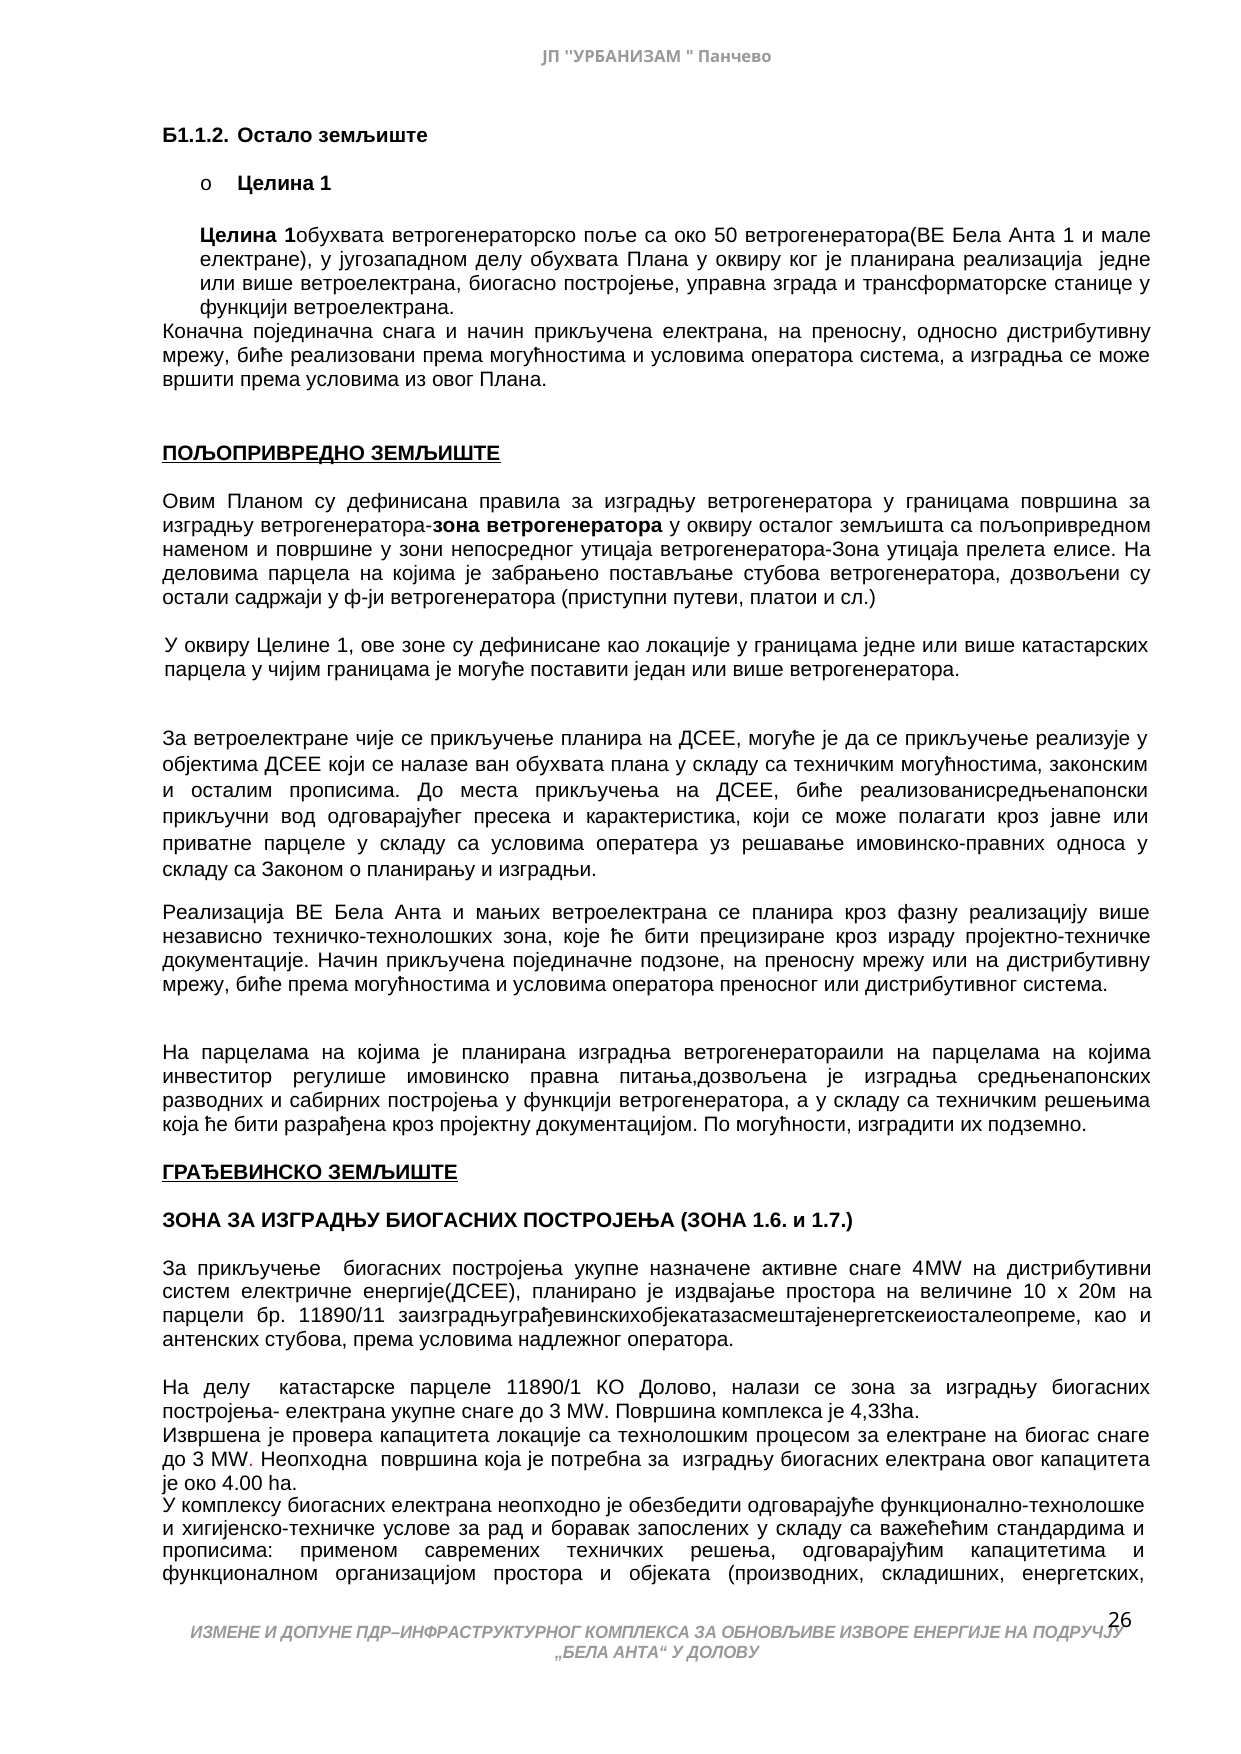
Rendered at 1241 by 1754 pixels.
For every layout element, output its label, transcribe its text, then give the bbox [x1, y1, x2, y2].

text ПОЉОПРИВРЕДНО ЗЕМЉИШТЕ [162, 441, 1152, 465]
text Овим Планом су дефинисана правила за изградњу ветрогенератора у границама површина за изградњу ветрогенератора-зона ветрогенератора у оквиру осталог земљишта са пољопривредном наменом и површине у зони непосредног утицаја ветрогенератора-Зона утицаја прелета елисе. На деловима парцела на којима је забрањено постављање стубова ветрогенератора, дозвољени су остали садржаји у ф-ји ветрогенератора (приступни путеви, платои и сл.) [162, 489, 1152, 609]
text ГРАЂЕВИНСКО ЗЕМЉИШТЕ [162, 1159, 1152, 1183]
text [162, 1495, 1145, 1585]
text Реализација ВЕ Бела Анта и мањих ветроелектрана се планира кроз фазну реализацију више независно техничко-технолошких зона, које ће бити прецизиране кроз израду пројектно-техничке документације. Начин прикључена појединачне подзоне, на преносну мрежу или на дистрибутивну мрежу, биће према могућностима и условима оператора преносног или дистрибутивног система. [162, 899, 1152, 995]
text ЗОНА ЗА ИЗГРАДЊУ БИОГАСНИХ ПОСТРОЈЕЊА (ЗОНА 1.6. и 1.7.) [162, 1207, 1152, 1231]
text У оквиру Целине 1, ове зоне су дефинисане као локације у границама једне или више катастарских парцела у чијим границама је могуће поставити један или више ветрогенератора. [164, 633, 1149, 681]
text Извршена је провера капацитета локације са технолошким процесом за електране на биогас снаге до 3 МW. Неопходна површина која је потребна за изградњу биогасних електрана овог капацитета је око 4.00 hа. [162, 1423, 1152, 1495]
text За ветроелектране чије се прикључење планира на ДСЕЕ, могуће је да се прикључење реализује у објектима ДСЕЕ који се налазе ван обухвата плана у складу са техничким могућностима, законским и осталим прописима. До места прикључења на ДСЕЕ, биће реализованисредњенапонски прикључни вод одговарајућег пресека и карактеристика, који се може полагати кроз јавне или приватне парцеле у складу са условима оператера уз решавање имовинско-правних односа у складу са Законом о планирању и изградњи. [162, 725, 1149, 881]
text Коначна појединачна снага и начин прикључена електрана, на преносну, односно дистрибутивну мрежу, биће реализовани према могућностима и условима оператора система, а изградња се може вршити према условима из овог Плана. [162, 319, 1152, 391]
text Целина 1обухвата ветрогенераторско поље са око 50 ветрогенератора(ВЕ Бела Анта 1 и мале електране), у југозападном делу обухвата Плана у оквиру ког је планирана реализација једне или више ветроелектрана, биогасно постројење, управна зграда и трансформаторске станице у функцији ветроелектрана. [199, 223, 1152, 319]
text За прикључење биогасних постројења укупне назначене активне снаге 4MW на дистрибутивни систем електричне енергије(ДСЕЕ), планирано је издвајање простора на величине 10 х 20м на парцели бр. 11890/11 заизградњуграђевинскихобјекатазасмештајенергетскеиосталеопреме, као и антенских стубова, према условима надлежног оператора. [162, 1255, 1152, 1351]
list Целина 1 [199, 171, 1152, 197]
text Б1.1.2. Остало земљиште [162, 123, 1152, 147]
text На делу катастарске парцеле 11890/1 КО Долово, налази се зона за изградњу биогасних постројења- електрана укупне снаге до 3 МW. Површина комплекса је 4,33ha. [162, 1375, 1152, 1423]
text На парцелама на којима је планирана изградња ветрогенератораили на парцелама на којима инвеститор регулише имовинско правна питања,дозвољена је изградња средњенапонских разводних и сабирних постројења у функцији ветрогенератора, а у складу са техничким решењима која ће бити разрађена кроз пројектну документацијом. По могућности, изградити их подземно. [162, 1040, 1152, 1136]
